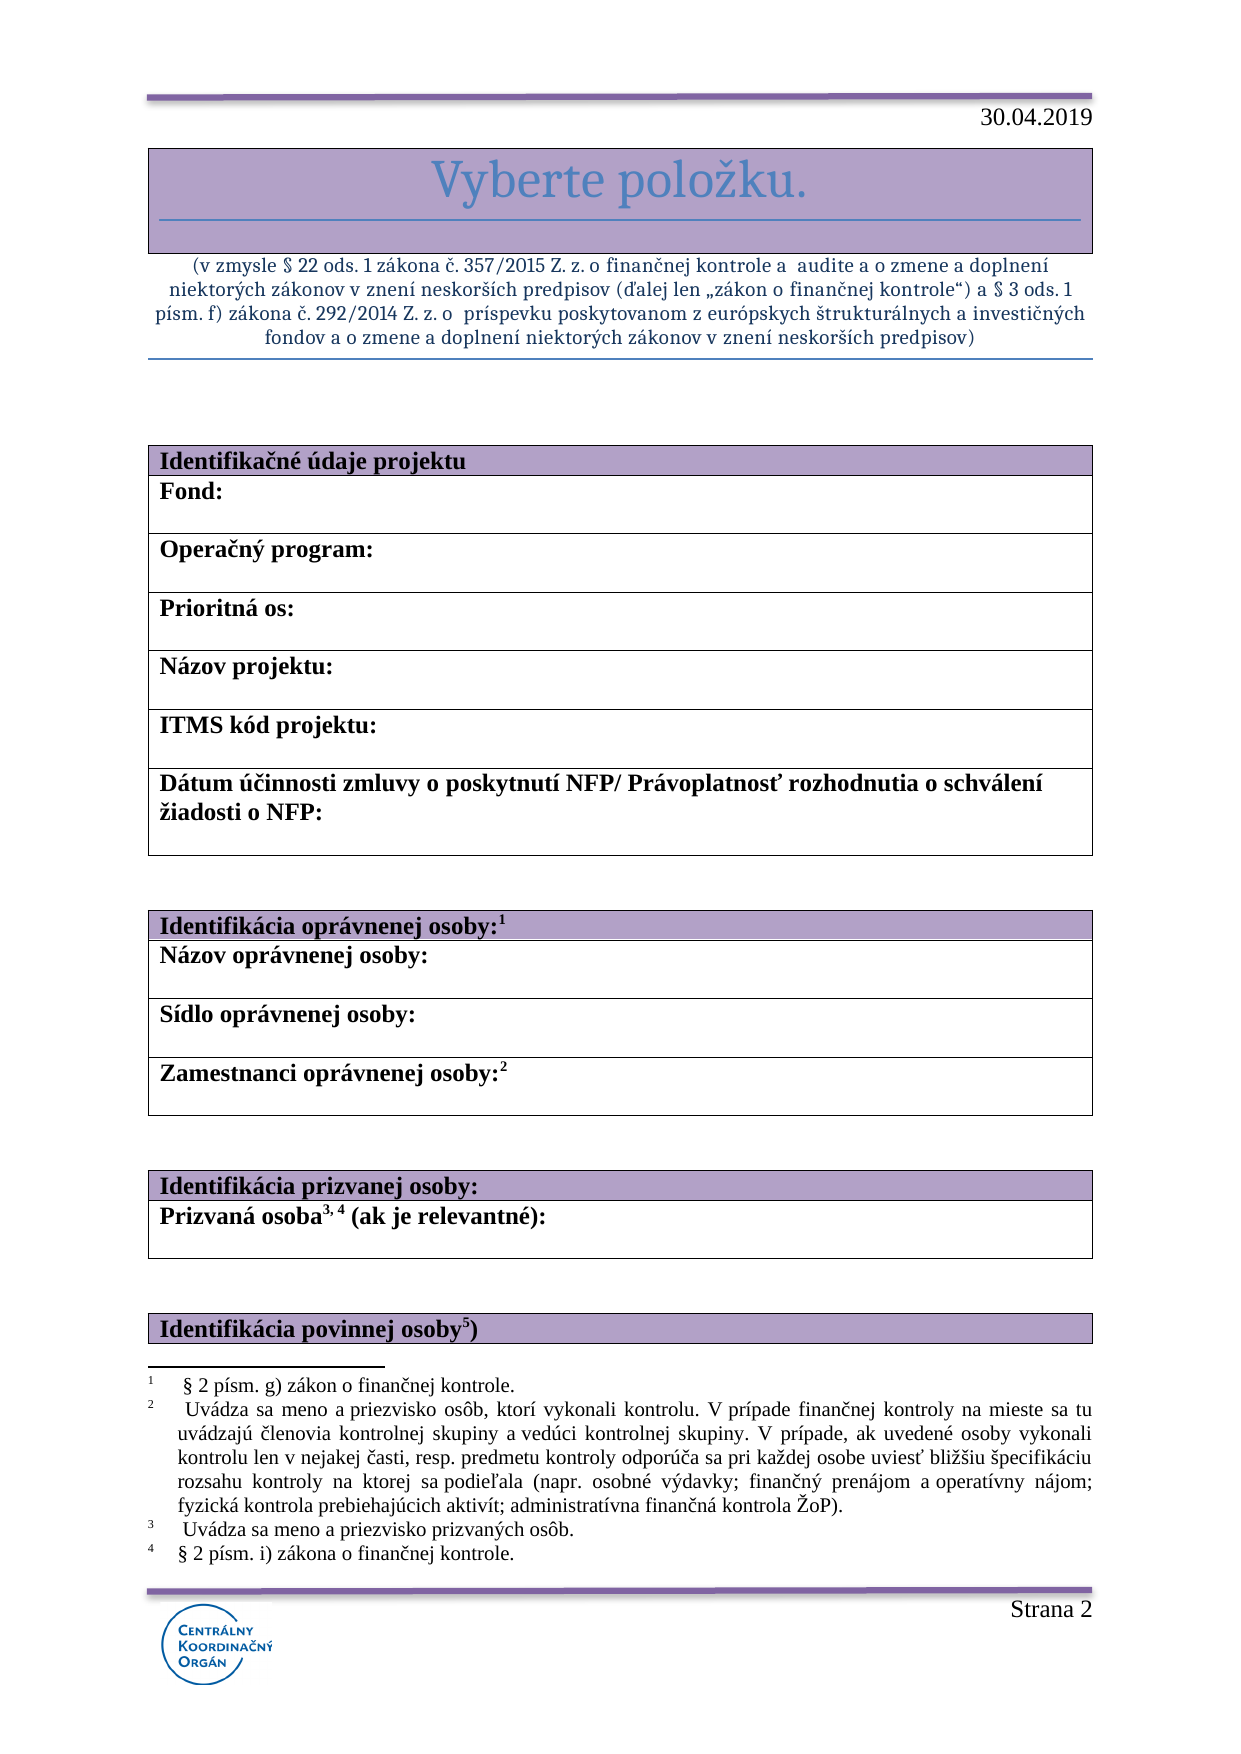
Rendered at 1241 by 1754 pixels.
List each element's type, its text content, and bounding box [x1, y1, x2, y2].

picture [159, 1602, 272, 1684]
table_cell Zamestnanci oprávnenej osoby: [149, 1058, 1092, 1115]
table_header Identifikácia oprávnenej osoby: [149, 911, 1092, 939]
table_cell Názov oprávnenej osoby: [149, 941, 1092, 998]
table_cell Sídlo oprávnenej osoby: [149, 999, 1092, 1057]
table_header Identifikácia prizvanej osoby: [149, 1171, 1092, 1200]
table_cell Fond: [149, 476, 1092, 533]
table_cell Operačný program: [149, 534, 1092, 592]
table_cell Dátum účinnosti zmluvy o poskytnutí NFP/ Právoplatnosť rozhodnutia o schválení žiadosti o NFP: [149, 769, 1092, 855]
table_cell Prizvaná osoba, (ak je relevantné): [149, 1201, 1092, 1258]
table_header [149, 149, 1092, 253]
table_header Identifikačné údaje projektu [149, 446, 1092, 475]
table_cell Prioritná os: [149, 593, 1092, 650]
table_cell ITMS kód projektu: [149, 710, 1092, 767]
table_header Identifikácia povinnej osoby) [149, 1314, 1092, 1343]
title (v zmysle § 22 ods. 1 zákona č. 357/2015 Z. z. o finančnej kontrole a audite a o zmene a doplnení niektorých zákonov v znení neskorších predpisov (ďalej len „zákon o finančnej kontrole“) a § 3 ods. 1 písm. f) zákona č. 292/2014 Z. z. o príspevku poskytovanom z európskych štrukturálnych a investičných fondov a o zmene a doplnení niektorých zákonov v znení neskorších predpisov) [148, 254, 1093, 358]
table_cell Názov projektu: [149, 651, 1092, 709]
